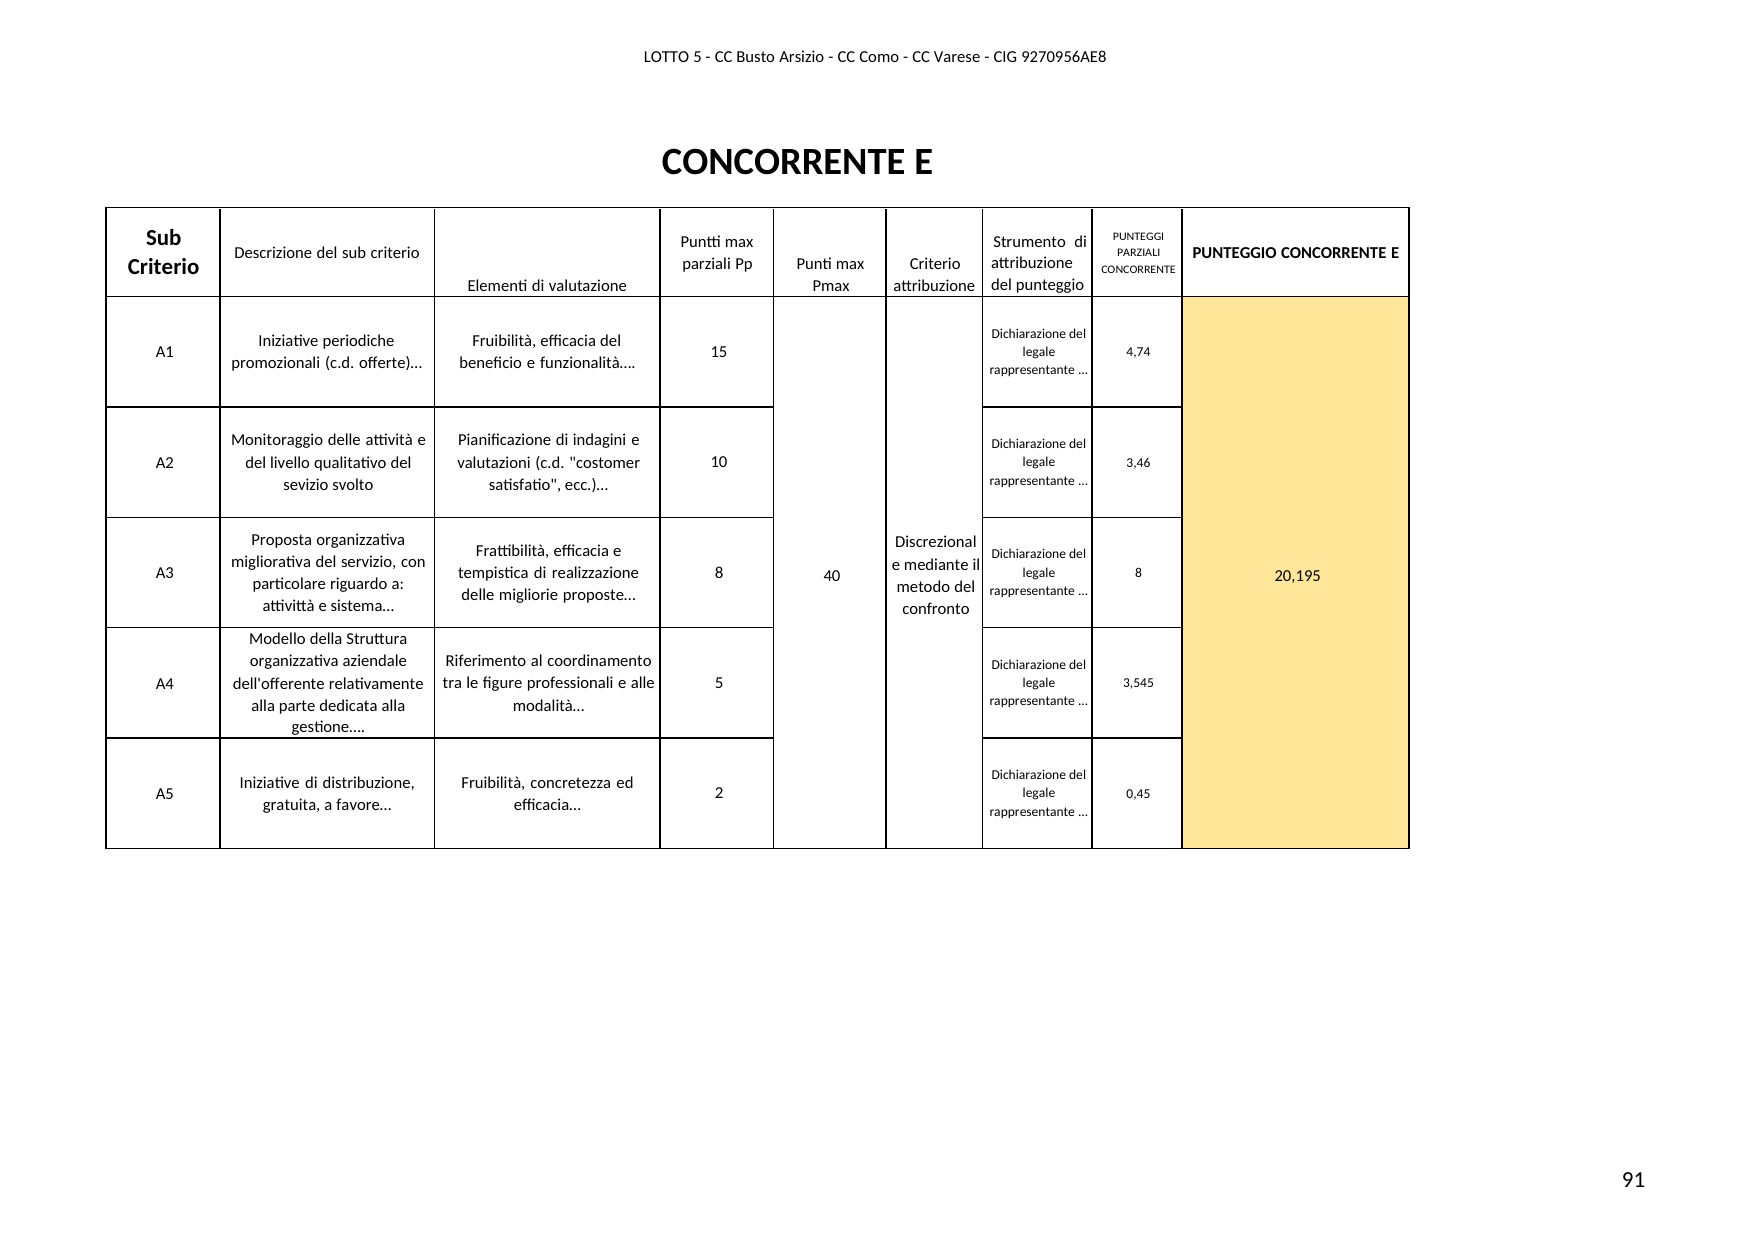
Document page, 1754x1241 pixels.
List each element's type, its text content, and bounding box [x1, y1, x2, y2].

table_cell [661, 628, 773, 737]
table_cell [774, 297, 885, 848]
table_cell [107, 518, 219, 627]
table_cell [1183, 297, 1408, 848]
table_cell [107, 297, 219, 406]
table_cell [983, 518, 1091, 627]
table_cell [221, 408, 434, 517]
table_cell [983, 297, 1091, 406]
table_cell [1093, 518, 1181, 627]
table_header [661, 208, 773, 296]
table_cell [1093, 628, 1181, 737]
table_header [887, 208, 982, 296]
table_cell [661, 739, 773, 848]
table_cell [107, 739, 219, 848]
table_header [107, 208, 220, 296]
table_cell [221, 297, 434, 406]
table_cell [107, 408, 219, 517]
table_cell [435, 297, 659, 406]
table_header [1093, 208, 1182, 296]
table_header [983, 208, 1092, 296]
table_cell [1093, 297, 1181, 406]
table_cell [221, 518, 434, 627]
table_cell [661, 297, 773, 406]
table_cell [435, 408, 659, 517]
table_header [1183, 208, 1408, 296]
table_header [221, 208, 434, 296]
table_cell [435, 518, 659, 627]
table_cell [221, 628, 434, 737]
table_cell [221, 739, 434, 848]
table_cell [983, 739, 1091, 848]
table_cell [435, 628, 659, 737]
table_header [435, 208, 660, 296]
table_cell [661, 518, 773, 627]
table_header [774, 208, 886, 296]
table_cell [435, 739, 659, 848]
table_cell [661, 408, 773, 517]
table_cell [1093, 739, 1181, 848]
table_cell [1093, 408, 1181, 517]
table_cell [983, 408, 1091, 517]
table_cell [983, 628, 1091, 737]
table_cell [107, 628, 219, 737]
text CONCORRENTE E [120, 137, 1474, 184]
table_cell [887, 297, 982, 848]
